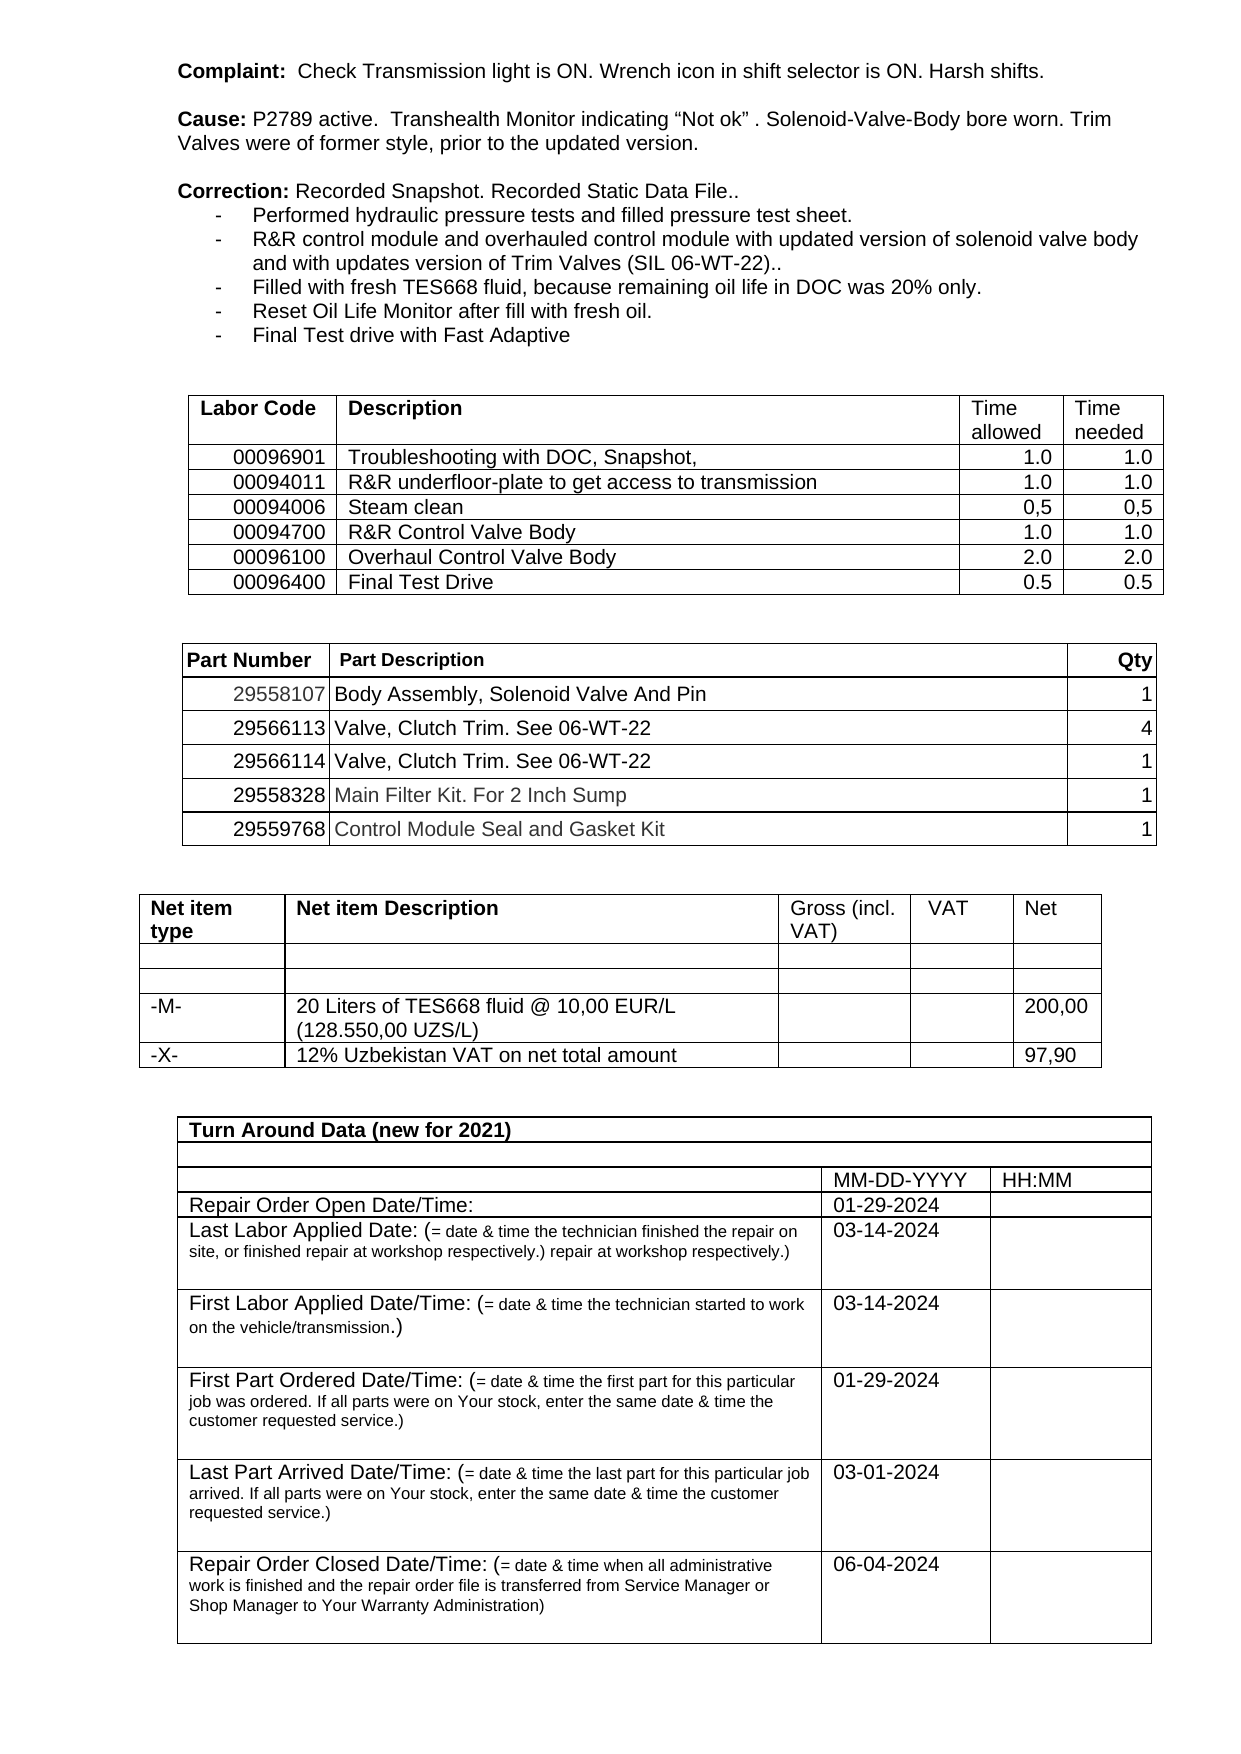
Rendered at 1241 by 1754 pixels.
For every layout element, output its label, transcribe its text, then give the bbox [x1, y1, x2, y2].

table_cell 0,5 [1064, 495, 1163, 518]
table_cell 0.5 [1064, 570, 1163, 593]
table_cell 1.0 [1064, 470, 1163, 493]
table_cell [991, 1368, 1151, 1459]
list Performed hydraulic pressure tests and filled pressure test sheet. [215, 203, 1152, 227]
table_cell R&R Control Valve Body [337, 520, 959, 543]
table_cell 00094011 [189, 470, 336, 493]
table_cell [178, 1168, 821, 1191]
table_cell [286, 969, 778, 993]
table_cell Valve, Clutch Trim. See 06-WT-22 [330, 711, 1067, 744]
table_header Net [1014, 895, 1101, 943]
table_cell 00096100 [189, 545, 336, 568]
table_cell 0,5 [960, 495, 1063, 518]
table_cell -M- [140, 994, 284, 1042]
list Final Test drive with Fast Adaptive [215, 323, 1152, 347]
table_cell First Part Ordered Date/Time: (= date & time the first part for this particular job was ordered. If all parts were on Your stock, enter the same date & time the customer requested service.) [178, 1368, 821, 1459]
table_cell Troubleshooting with DOC, Snapshot, [337, 445, 959, 468]
table_header Net item type [140, 895, 284, 943]
table_header Time allowed [960, 396, 1063, 443]
table_cell 03-01-2024 [822, 1460, 990, 1551]
table_cell 12% Uzbekistan VAT on net total amount [286, 1043, 778, 1067]
table_cell [779, 994, 910, 1042]
table_header Description [337, 396, 959, 443]
list Reset Oil Life Monitor after fill with fresh oil. [215, 299, 1152, 323]
table_cell [991, 1460, 1151, 1551]
table_cell Final Test Drive [337, 570, 959, 593]
table_cell Steam clean [337, 495, 959, 518]
text Correction: Recorded Snapshot. Recorded Static Data File.. [177, 179, 1152, 203]
table_cell Repair Order Open Date/Time: [178, 1193, 821, 1216]
table_cell [140, 944, 284, 968]
table_cell [991, 1290, 1151, 1367]
table_cell [911, 969, 1013, 993]
table_cell First Labor Applied Date/Time: (= date & time the technician started to work on the vehicle/transmission.) [178, 1290, 821, 1367]
table_cell 00096400 [189, 570, 336, 593]
table_cell Control Module Seal and Gasket Kit [330, 813, 1067, 845]
text Cause: P2789 active. Transhealth Monitor indicating “Not ok” . Solenoid-Valve-Body bore worn. Trim Valves were of former style, prior to the updated version. [177, 107, 1152, 155]
table_cell 1 [1068, 745, 1156, 778]
table_cell 1.0 [960, 470, 1063, 493]
table_header Time needed [1064, 396, 1163, 443]
table_header Part Number [183, 644, 329, 676]
table_cell [779, 944, 910, 968]
table_cell Last Part Arrived Date/Time: (= date & time the last part for this particular job arrived. If all parts were on Your stock, enter the same date & time the customer requested service.) [178, 1460, 821, 1551]
table_header Turn Around Data (new for 2021) [178, 1118, 1151, 1141]
table_cell 01-29-2024 [822, 1193, 990, 1216]
table_cell -X- [140, 1043, 284, 1067]
table_cell 1 [1068, 779, 1156, 811]
table_cell 03-14-2024 [822, 1218, 990, 1289]
table_cell 200,00 [1014, 994, 1101, 1042]
table_cell 1 [1068, 813, 1156, 845]
table_header Gross (incl. VAT) [779, 895, 910, 943]
table_cell 00096901 [189, 445, 336, 468]
table_cell [1014, 944, 1101, 968]
table_cell 01-29-2024 [822, 1368, 990, 1459]
table_cell Overhaul Control Valve Body [337, 545, 959, 568]
table_cell Main Filter Kit. For 2 Inch Sump [330, 779, 1067, 811]
table_cell 29566114 [183, 745, 329, 778]
table_cell [991, 1218, 1151, 1289]
table_cell [911, 1043, 1013, 1067]
table_cell [991, 1552, 1151, 1643]
table_cell 0.5 [960, 570, 1063, 593]
table_cell 29559768 [183, 813, 329, 845]
table_cell 97,90 [1014, 1043, 1101, 1067]
table_cell 1.0 [960, 520, 1063, 543]
table_cell Repair Order Closed Date/Time: (= date & time when all administrative work is finished and the repair order file is transferred from Service Manager or Shop Manager to Your Warranty Administration) [178, 1552, 821, 1643]
table_cell Valve, Clutch Trim. See 06-WT-22 [330, 745, 1067, 778]
table_cell 2.0 [1064, 545, 1163, 568]
table_header Labor Code [189, 396, 336, 443]
table_cell 1 [1068, 678, 1156, 710]
table_cell 00094700 [189, 520, 336, 543]
table_cell 4 [1068, 711, 1156, 744]
table_cell 29558328 [183, 779, 329, 811]
table_cell R&R underfloor-plate to get access to transmission [337, 470, 959, 493]
table_cell 1.0 [960, 445, 1063, 468]
list Filled with fresh TES668 fluid, because remaining oil life in DOC was 20% only. [215, 275, 1152, 299]
table_cell 00094006 [189, 495, 336, 518]
table_cell 06-04-2024 [822, 1552, 990, 1643]
table_cell [178, 1143, 1151, 1166]
text Complaint: Check Transmission light is ON. Wrench icon in shift selector is ON. Harsh shifts. [177, 59, 1152, 83]
table_cell 29558107 [183, 678, 329, 710]
table_cell [286, 944, 778, 968]
table_cell 20 Liters of TES668 fluid @ 10,00 EUR/L (128.550,00 UZS/L) [286, 994, 778, 1042]
table_cell [779, 1043, 910, 1067]
table_header Net item Description [286, 895, 778, 943]
table_cell Last Labor Applied Date: (= date & time the technician finished the repair on site, or finished repair at workshop respectively.) repair at workshop respectively.) [178, 1218, 821, 1289]
table_cell [140, 969, 284, 993]
table_cell 1.0 [1064, 520, 1163, 543]
table_cell 2.0 [960, 545, 1063, 568]
table_cell MM-DD-YYYY [822, 1168, 990, 1191]
table_header VAT [911, 895, 1013, 943]
list R&R control module and overhauled control module with updated version of solenoid valve body and with updates version of Trim Valves (SIL 06-WT-22).. [215, 227, 1152, 275]
table_cell [911, 994, 1013, 1042]
table_cell [911, 944, 1013, 968]
table_cell [991, 1193, 1151, 1216]
table_cell HH:MM [991, 1168, 1151, 1191]
table_header Part Description [330, 644, 1067, 676]
table_cell 03-14-2024 [822, 1290, 990, 1367]
table_header Qty [1068, 644, 1156, 676]
table_cell 29566113 [183, 711, 329, 744]
table_cell Body Assembly, Solenoid Valve And Pin [330, 678, 1067, 710]
table_cell [1014, 969, 1101, 993]
table_cell [779, 969, 910, 993]
table_cell 1.0 [1064, 445, 1163, 468]
